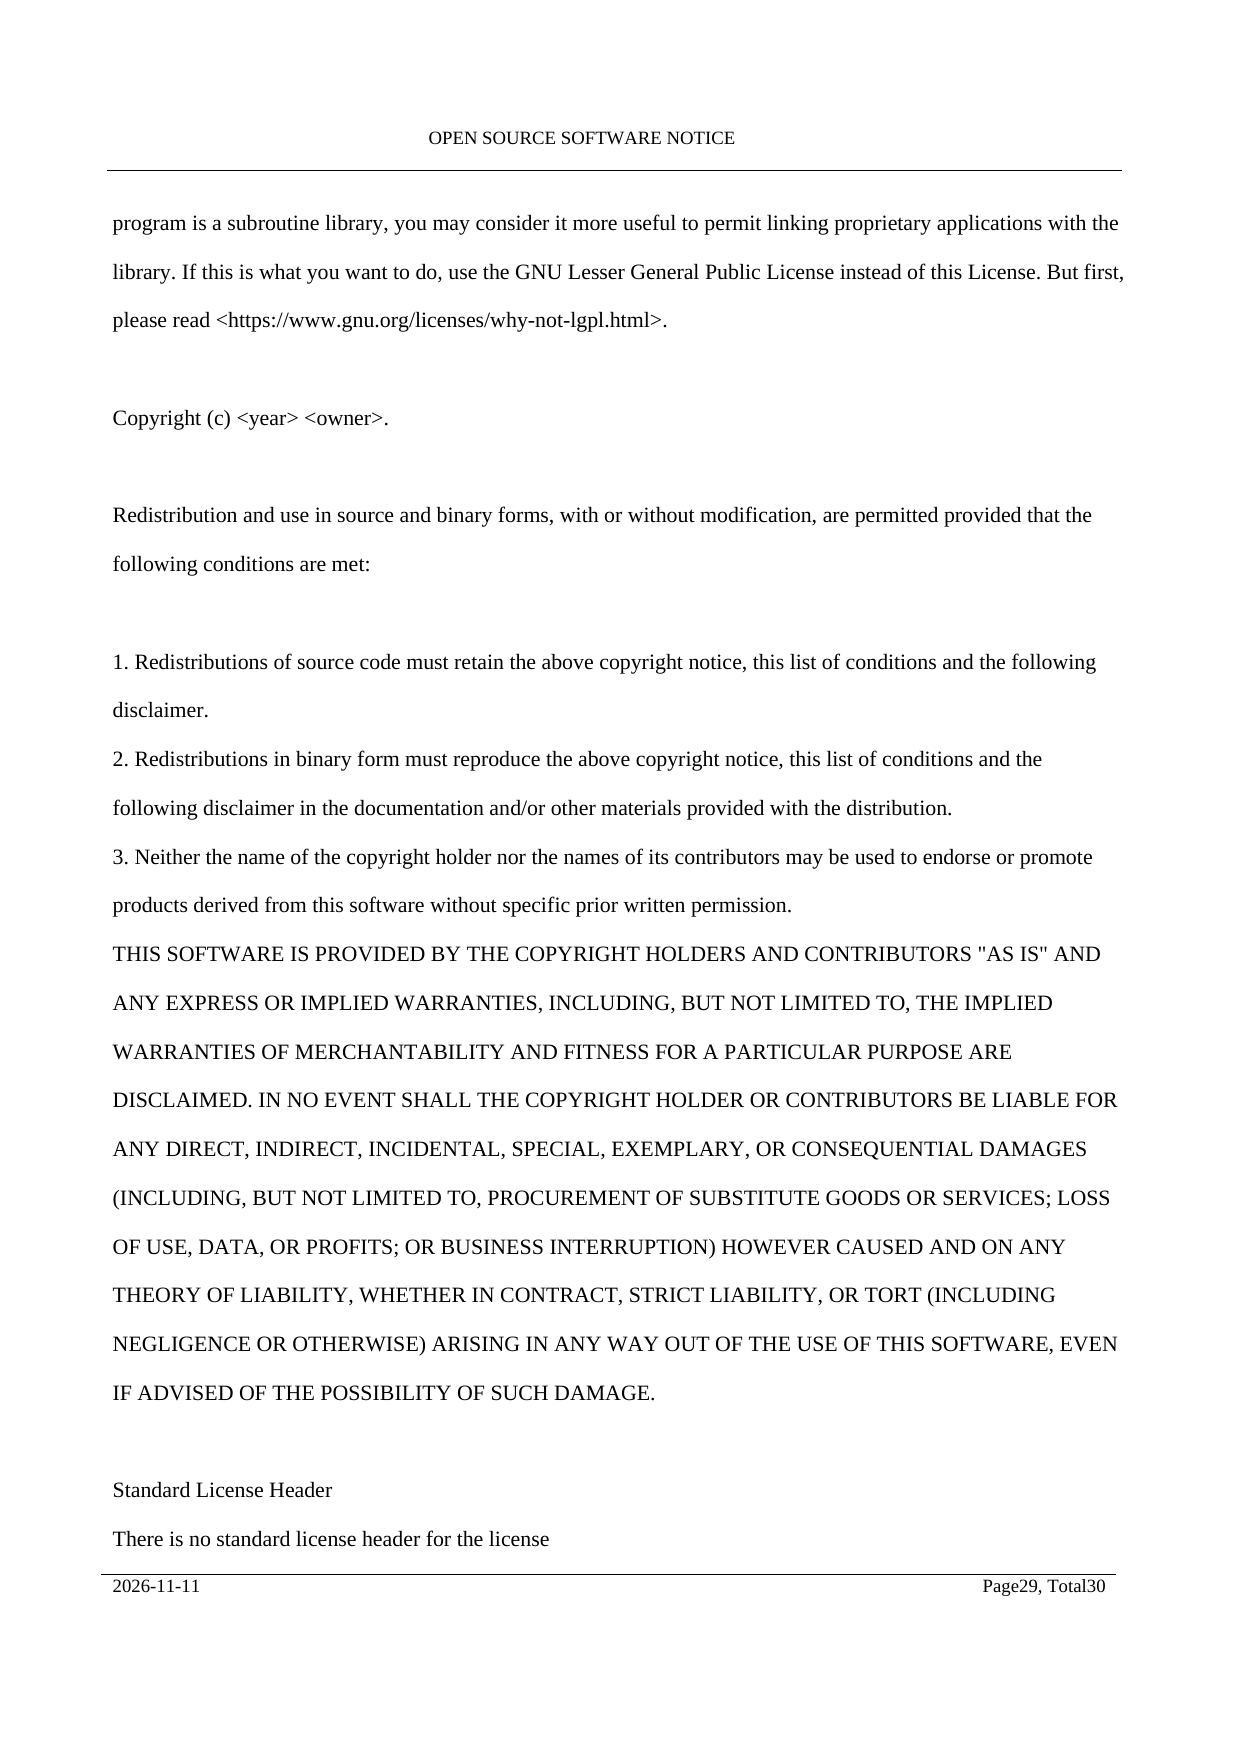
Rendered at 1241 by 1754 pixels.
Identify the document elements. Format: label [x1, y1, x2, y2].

text [112, 206, 1128, 1555]
